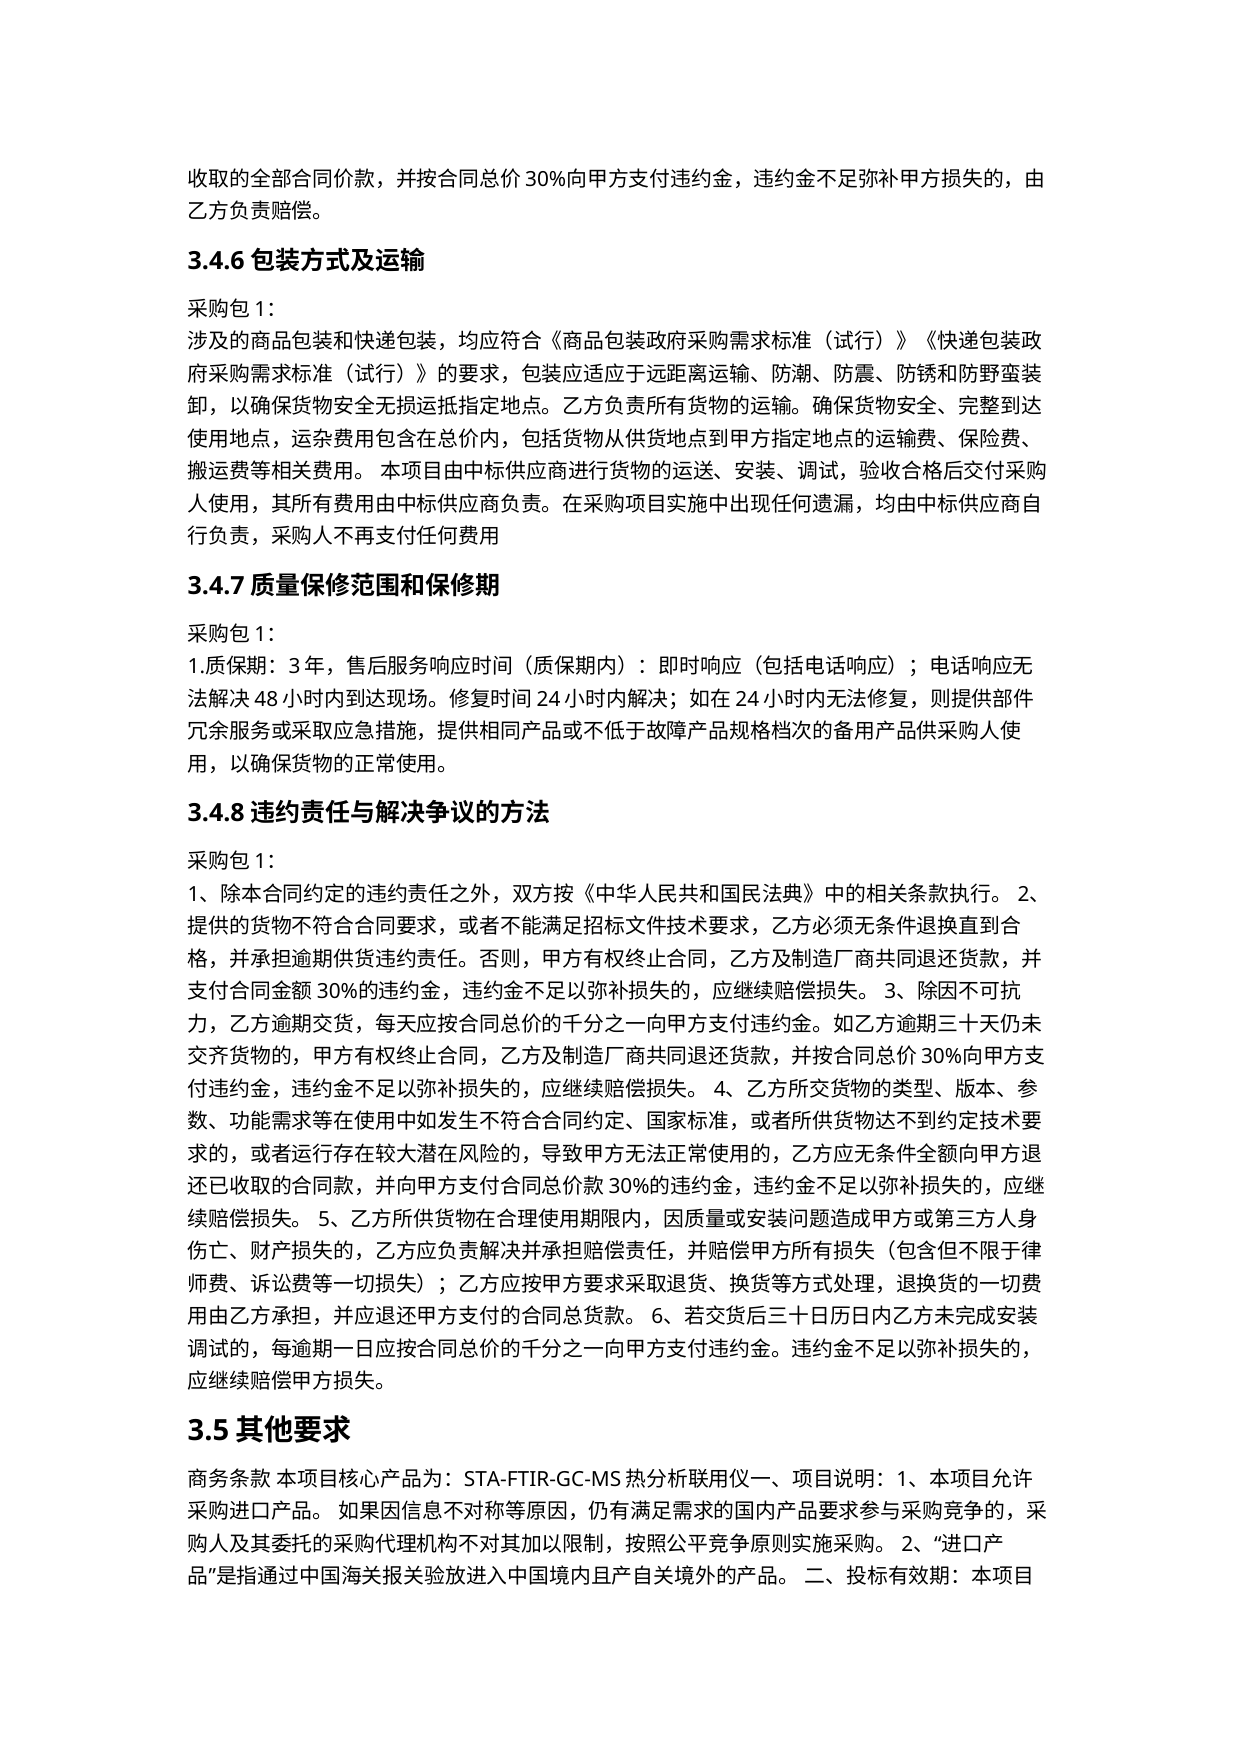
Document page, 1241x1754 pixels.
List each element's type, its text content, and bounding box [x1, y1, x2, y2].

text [187, 162, 1053, 227]
text 3.4.8违约责任与解决争议的方法 [187, 779, 1053, 844]
text 3.4.6包装方式及运输 [187, 227, 1053, 292]
text 3.5其他要求 [187, 1397, 1053, 1462]
text 1.质保期：3年，售后服务响应时间（质保期内）：即时响应（包括电话响应）；电话响应无法解决48小时内到达现场。修复时间24小时内解决；如在24小时内无法修复，则提供部件冗余服务或采取应急措施，提供相同产品或不低于故障产品规格档次的备用产品供采购人使用，以确保货物的正常使用。 [187, 649, 1053, 779]
text 1、除本合同约定的违约责任之外，双方按《中华人民共和国民法典》中的相关条款执行。 2、提供的货物不符合合同要求，或者不能满足招标文件技术要求，乙方必须无条件退换直到合格，并承担逾期供货违约责任。否则，甲方有权终止合同，乙方及制造厂商共同退还货款，并支付合同金额30%的违约金，违约金不足以弥补损失的，应继续赔偿损失。 3、除因不可抗力，乙方逾期交货，每天应按合同总价的千分之一向甲方支付违约金。如乙方逾期三十天仍未交齐货物的，甲方有权终止合同，乙方及制造厂商共同退还货款，并按合同总价30%向甲方支付违约金，违约金不足以弥补损失的，应继续赔偿损失。 4、乙方所交货物的类型、版本、参数、功能需求等在使用中如发生不符合合同约定、国家标准，或者所供货物达不到约定技术要求的，或者运行存在较大潜在风险的，导致甲方无法正常使用的，乙方应无条件全额向甲方退还已收取的合同款，并向甲方支付合同总价款30%的违约金，违约金不足以弥补损失的，应继续赔偿损失。 5、乙方所供货物在合理使用期限内，因质量或安装问题造成甲方或第三方人身伤亡、财产损失的，乙方应负责解决并承担赔偿责任，并赔偿甲方所有损失（包含但不限于律师费、诉讼费等一切损失）；乙方应按甲方要求采取退货、换货等方式处理，退换货的一切费用由乙方承担，并应退还甲方支付的合同总货款。 6、若交货后三十日历日内乙方未完成安装调试的，每逾期一日应按合同总价的千分之一向甲方支付违约金。违约金不足以弥补损失的，应继续赔偿甲方损失。 [187, 877, 1053, 1397]
text 采购包1： [187, 844, 1053, 877]
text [187, 1462, 1053, 1592]
text 采购包1： [187, 292, 1053, 324]
text 涉及的商品包装和快递包装，均应符合《商品包装政府采购需求标准（试行）》《快递包装政府采购需求标准（试行）》的要求，包装应适应于远距离运输、防潮、防震、防锈和防野蛮装卸，以确保货物安全无损运抵指定地点。乙方负责所有货物的运输。确保货物安全、完整到达使用地点，运杂费用包含在总价内，包括货物从供货地点到甲方指定地点的运输费、保险费、搬运费等相关费用。 本项目由中标供应商进行货物的运送、安装、调试，验收合格后交付采购人使用，其所有费用由中标供应商负责。在采购项目实施中出现任何遗漏，均由中标供应商自行负责，采购人不再支付任何费用 [187, 324, 1053, 552]
text 采购包1： [187, 617, 1053, 649]
text 3.4.7质量保修范围和保修期 [187, 552, 1053, 617]
